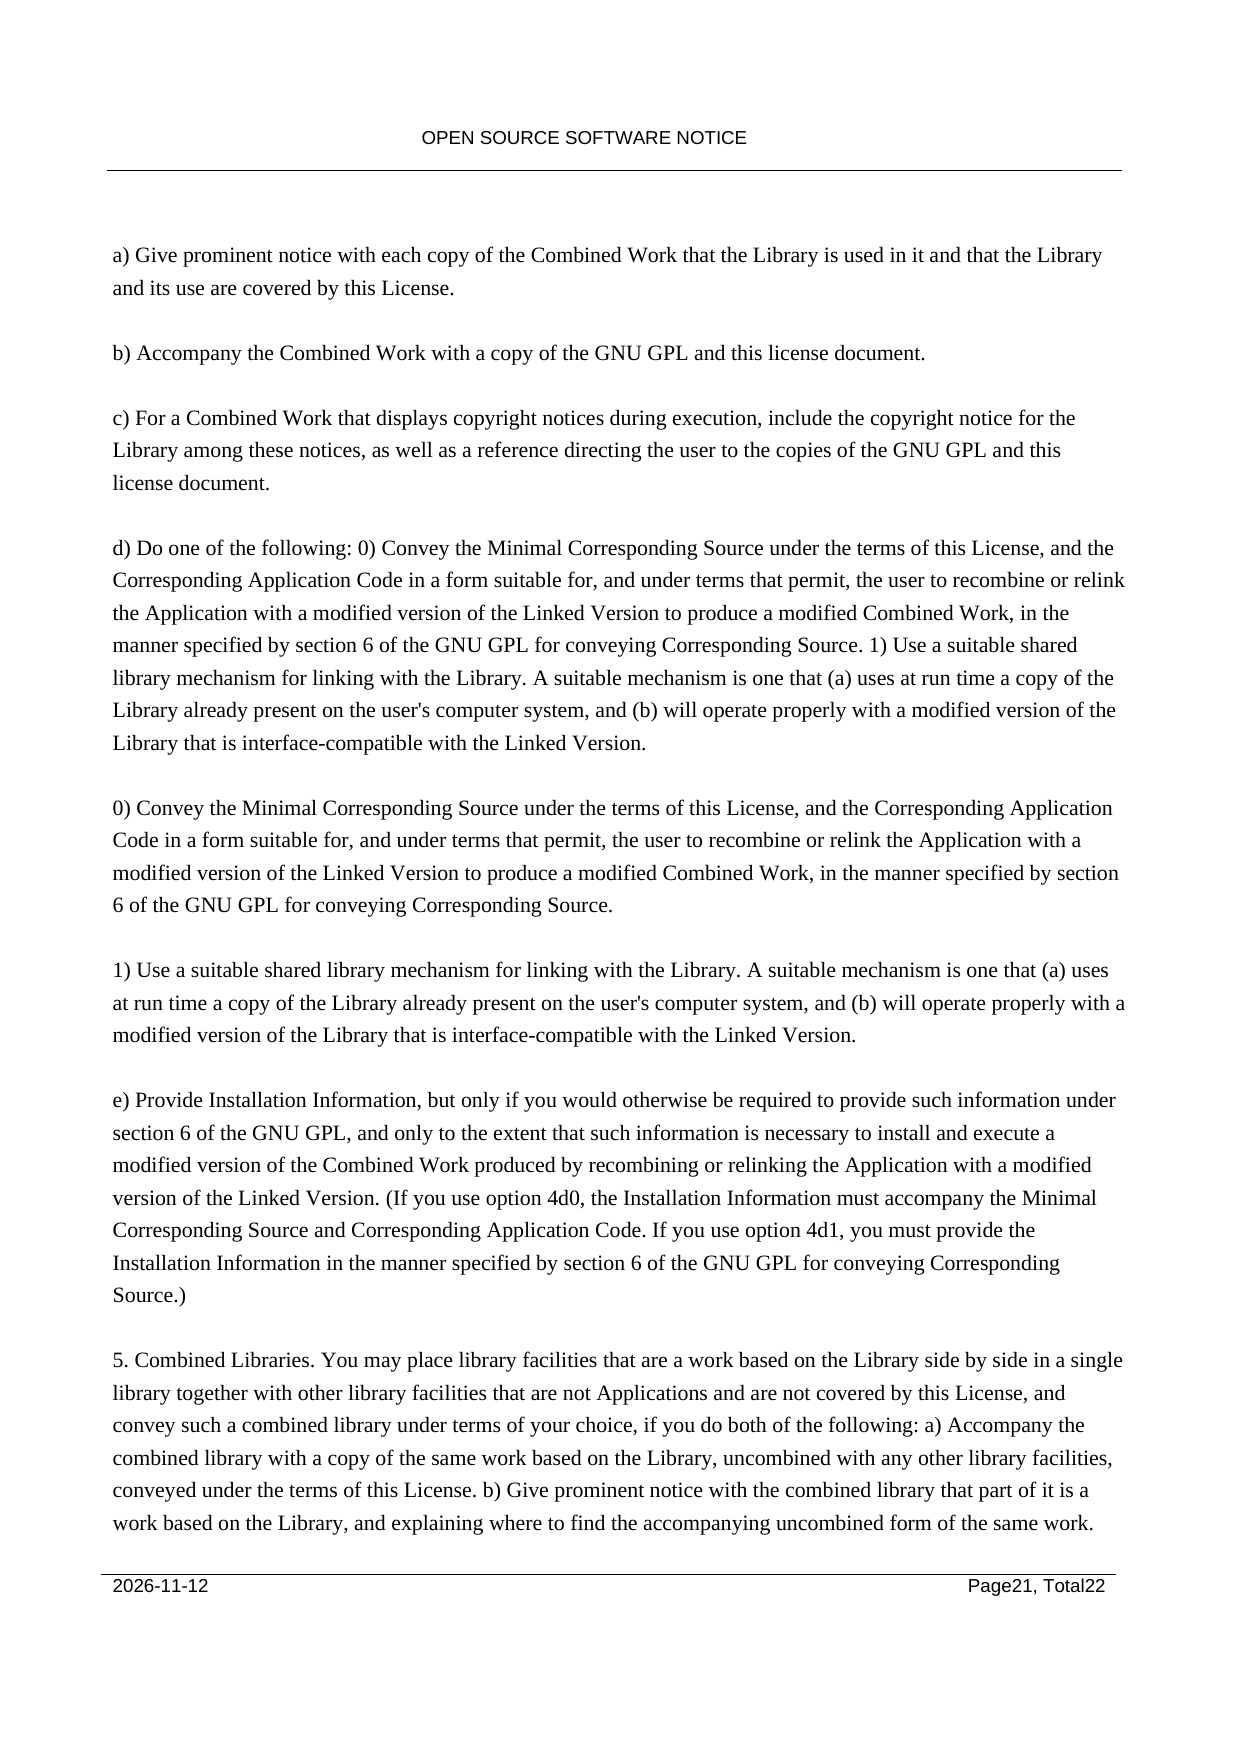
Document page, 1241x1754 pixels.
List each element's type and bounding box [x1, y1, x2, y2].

text [112, 206, 1128, 1539]
